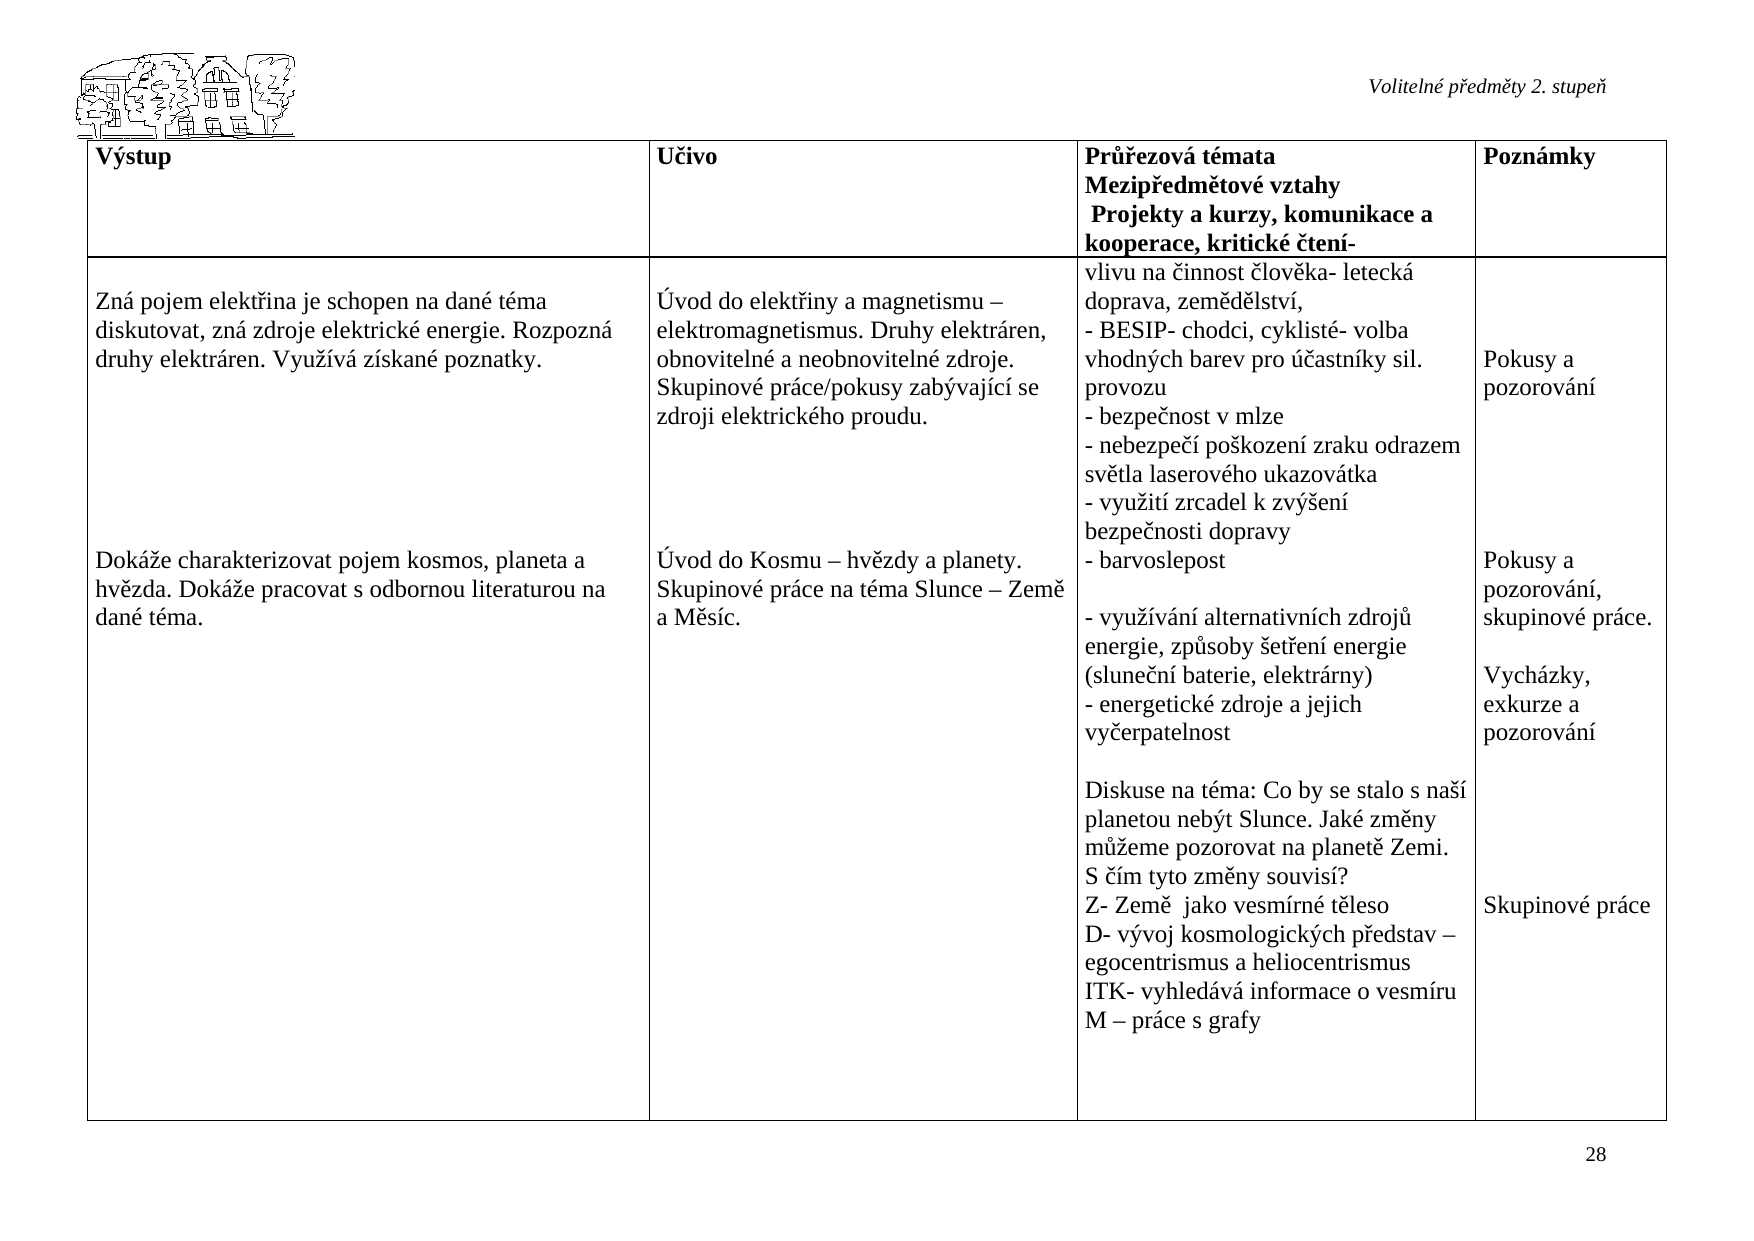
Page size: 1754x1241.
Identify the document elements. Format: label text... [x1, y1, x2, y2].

table_header Průřezová témata Mezipředmětové vztahy Projekty a kurzy, komunikace a kooperace, kritické čtení- [1078, 141, 1475, 256]
table_header Poznámky [1476, 141, 1666, 256]
picture [72, 53, 301, 138]
table_header Učivo [650, 141, 1077, 256]
table_header Výstup [88, 141, 649, 256]
